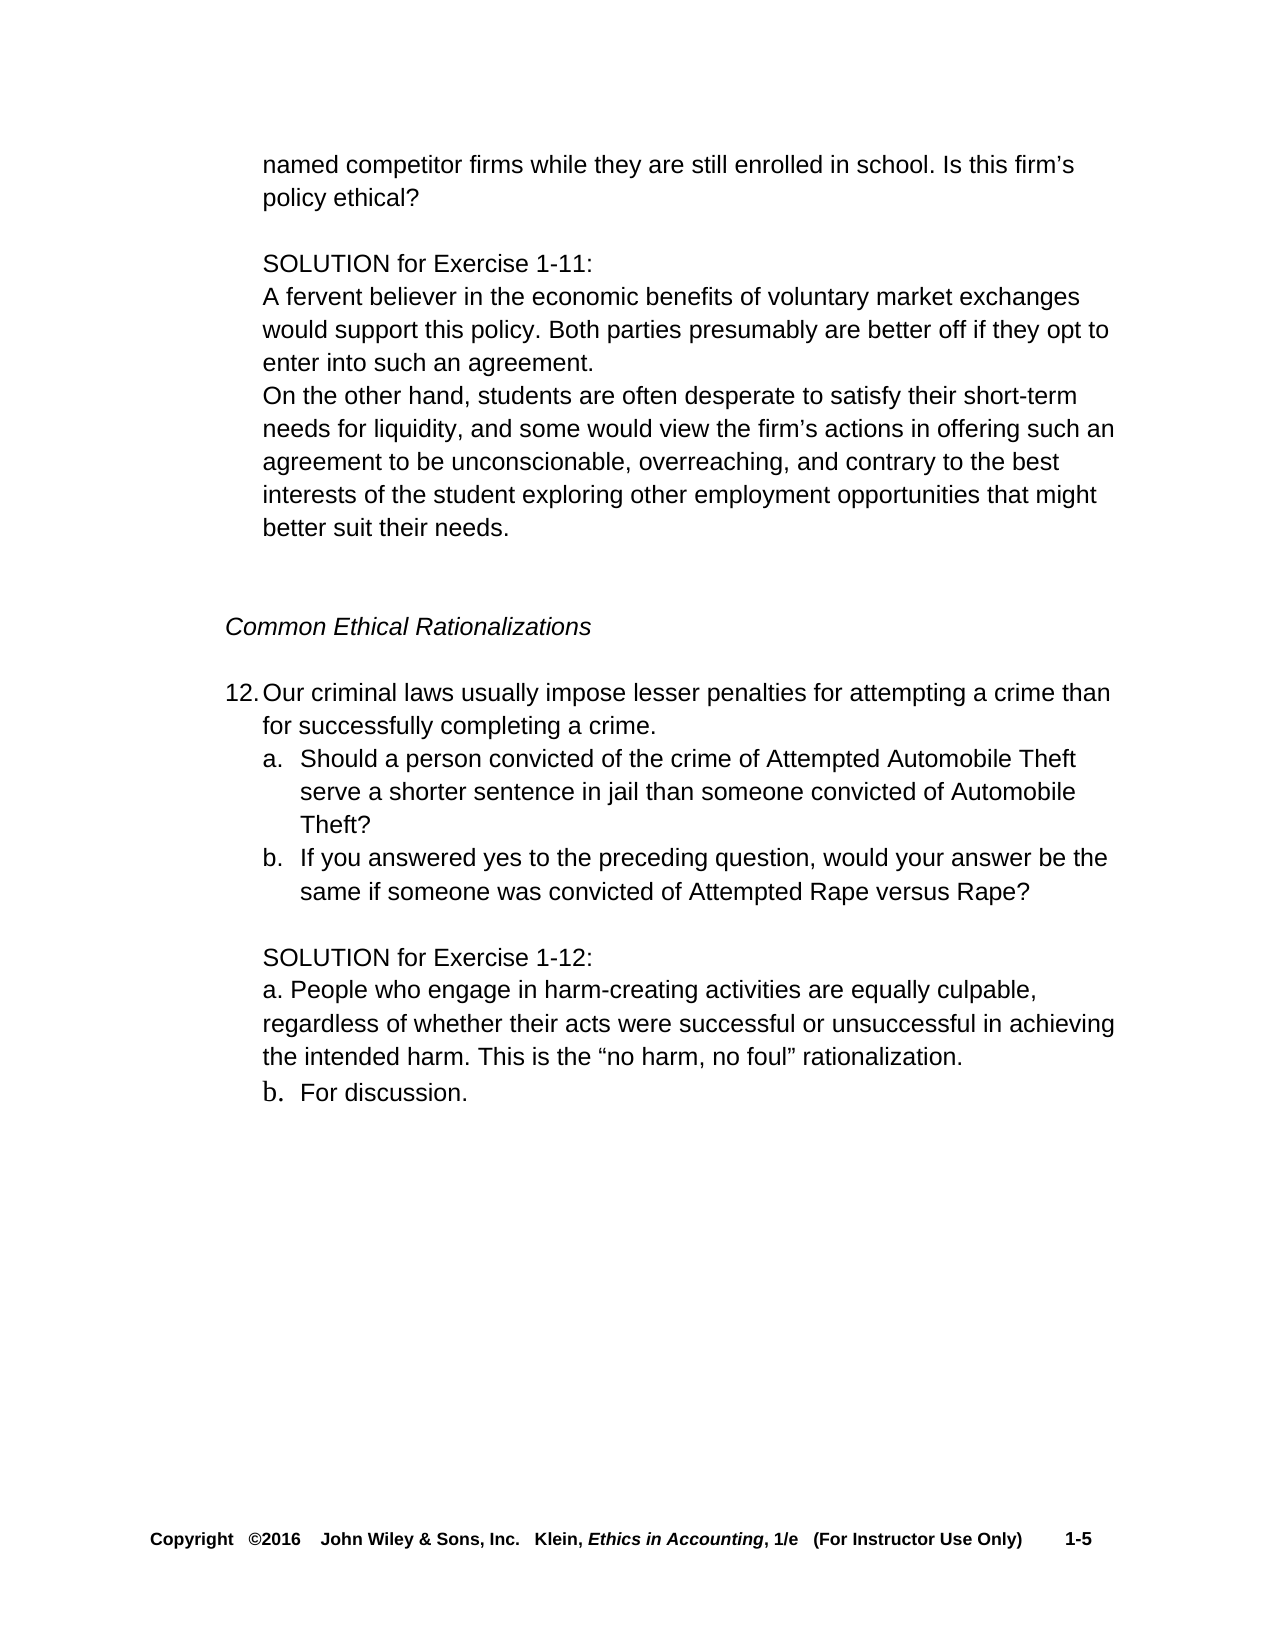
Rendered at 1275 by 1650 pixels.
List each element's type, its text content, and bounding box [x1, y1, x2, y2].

list Should a person convicted of the crime of Attempted Automobile Theft serve a shorter sentence in jail than someone convicted of Automobile Theft? [262, 744, 1125, 839]
list SOLUTION for Exercise 1-11: [262, 216, 1125, 278]
list SOLUTION for Exercise 1-12: [262, 942, 1125, 971]
list If you answered yes to the preceding question, would your answer be the same if someone was convicted of Attempted Rape versus Rape? [262, 843, 1125, 905]
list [225, 150, 1125, 212]
list For discussion. [262, 1074, 1125, 1108]
list A fervent believer in the economic benefits of voluntary market exchanges would support this policy. Both parties presumably are better off if they opt to enter into such an agreement. [262, 282, 1125, 377]
list On the other hand, students are often desperate to satisfy their short-term needs for liquidity, and some would view the firm’s actions in offering such an agreement to be unconscionable, overreaching, and contrary to the best interests of the student exploring other employment opportunities that might better suit their needs. [262, 381, 1125, 542]
text Common Ethical Rationalizations [225, 612, 1125, 641]
list a. People who engage in harm-creating activities are equally culpable, regardless of whether their acts were successful or unsuccessful in achieving the intended harm. This is the “no harm, no foul” rationalization. [262, 976, 1125, 1070]
list Our criminal laws usually impose lesser penalties for attempting a crime than for successfully completing a crime. [225, 678, 1125, 740]
